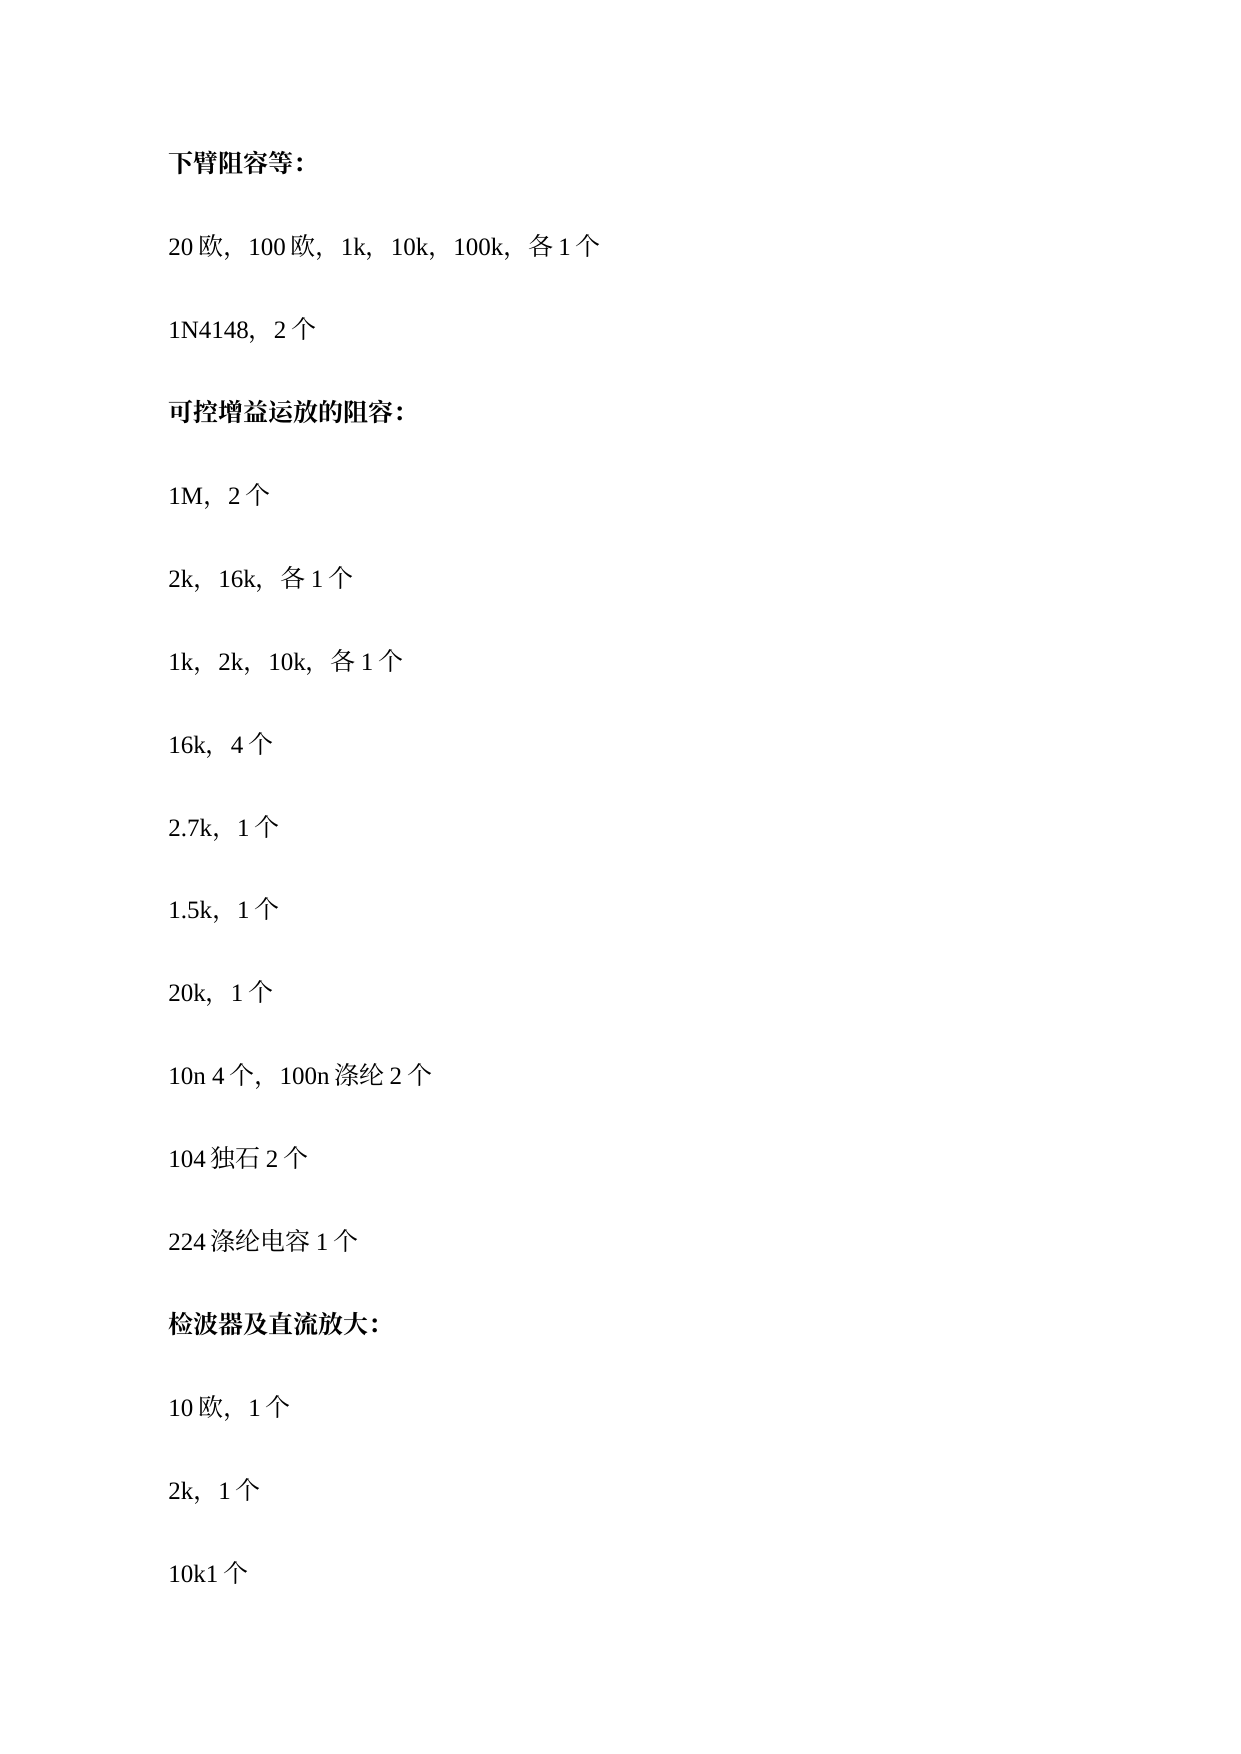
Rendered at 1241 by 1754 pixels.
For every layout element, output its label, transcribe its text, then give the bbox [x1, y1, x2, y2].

text 10k1个 [118, 1539, 1122, 1604]
text 1.5k，1个 [118, 876, 1122, 941]
text 1k，2k，10k，各1个 [118, 627, 1122, 692]
text 2k，16k，各1个 [118, 544, 1122, 609]
text 下臂阻容等： [118, 129, 1122, 194]
text 10欧，1个 [118, 1373, 1122, 1438]
text 20欧，100欧，1k，10k，100k，各1个 [118, 212, 1122, 277]
text 2.7k，1个 [118, 793, 1122, 858]
text 224涤纶电容1个 [118, 1207, 1122, 1272]
text 1N4148，2个 [118, 295, 1122, 360]
text ，2个 [118, 461, 1122, 526]
text 检波器及直流放大： [118, 1290, 1122, 1355]
text 16k，4个 [118, 710, 1122, 775]
text 2k，1个 [118, 1456, 1122, 1521]
text 104独石2个 [118, 1124, 1122, 1189]
text 20k，1个 [118, 959, 1122, 1024]
text 10n 4个，100n涤纶2个 [118, 1042, 1122, 1107]
text 可控增益运放的阻容： [118, 378, 1122, 443]
